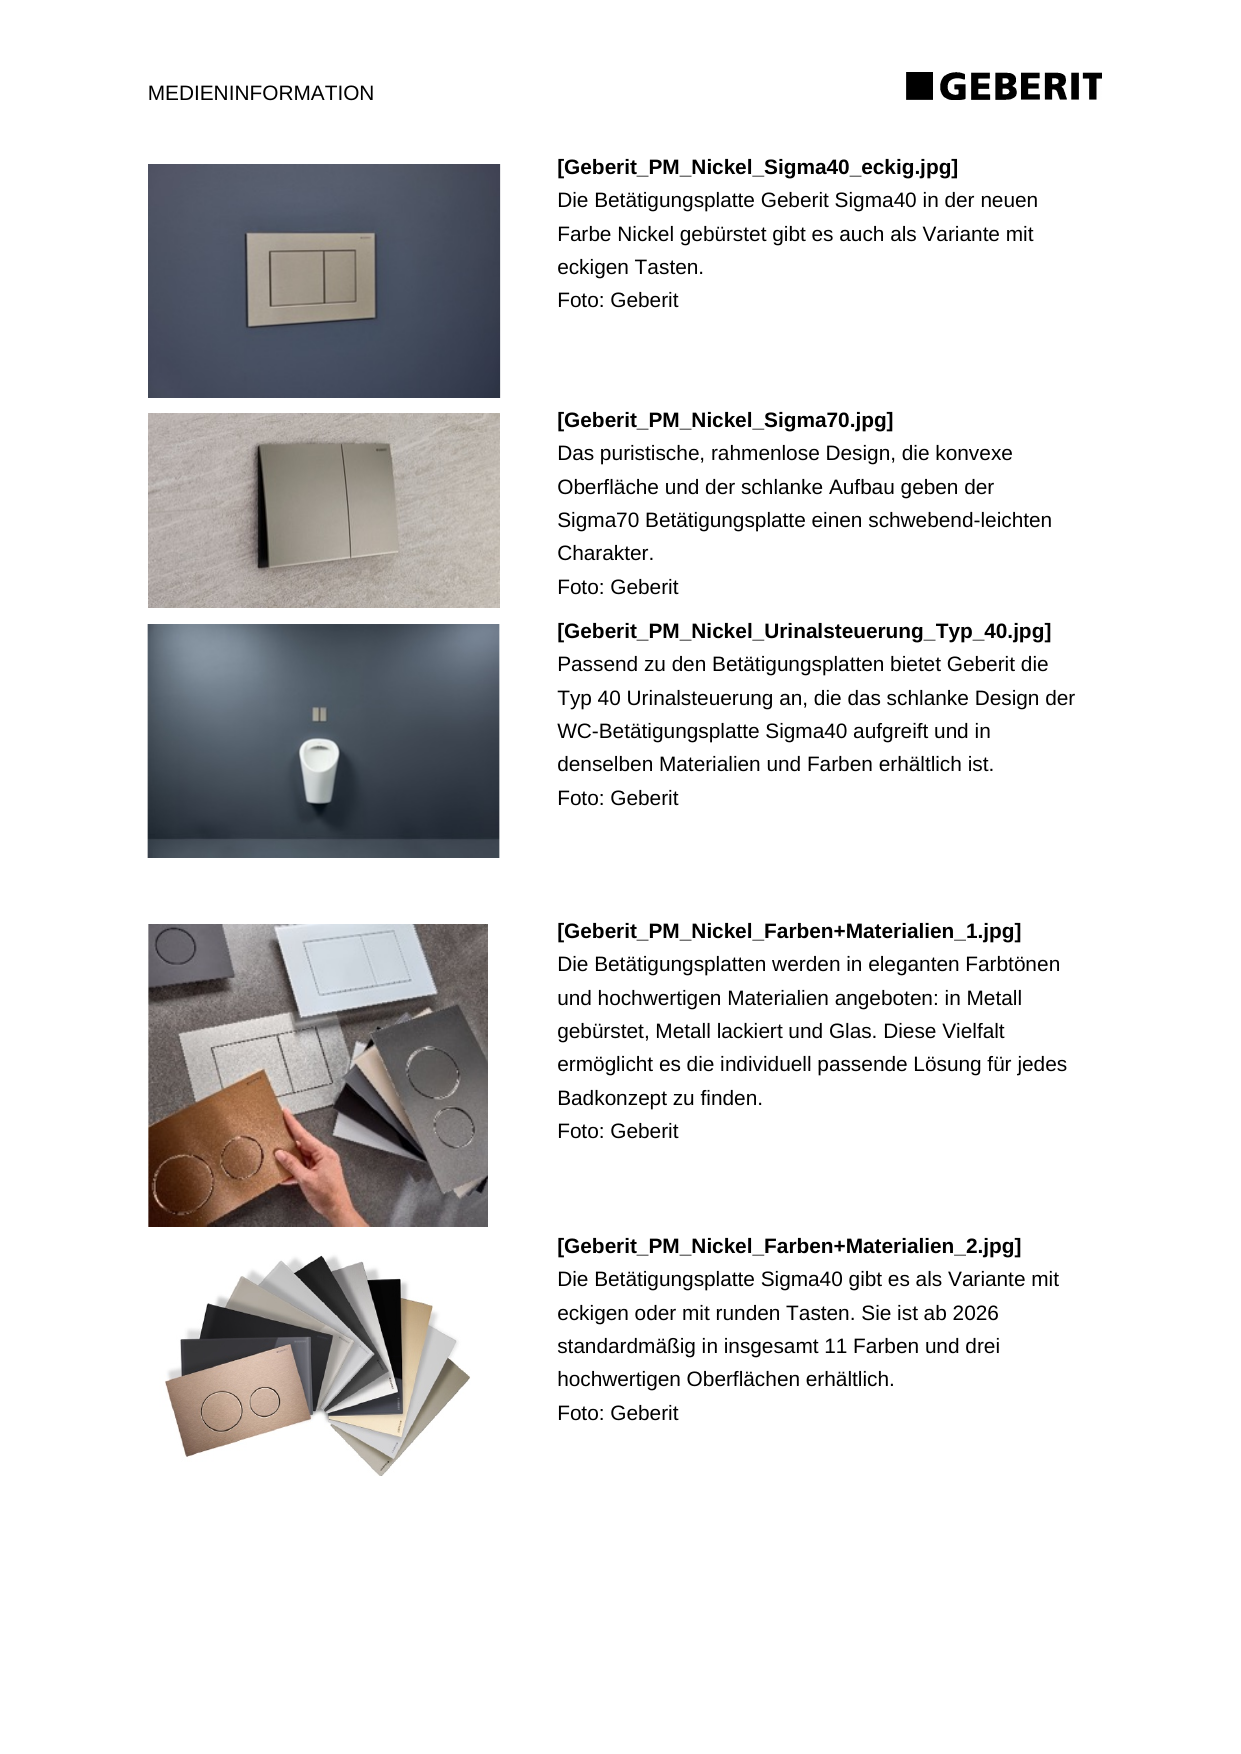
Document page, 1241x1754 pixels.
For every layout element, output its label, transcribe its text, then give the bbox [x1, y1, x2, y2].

table_cell [Geberit_PM_Nickel_Sigma40_eckig.jpg] Die Betätigungsplatte Geberit Sigma40 in der neuen Farbe Nickel gebürstet gibt es auch als Variante mit eckigen Tasten. Foto: Geberit [546, 148, 1092, 401]
table_cell [148, 148, 546, 401]
picture [148, 924, 488, 1227]
picture [148, 1242, 472, 1476]
table_cell [Geberit_PM_Nickel_Farben+Materialien_2.jpg] Die Betätigungsplatte Sigma40 gibt es als Variante mit eckigen oder mit runden Tasten. Sie ist ab 2026 standardmäßig in insgesamt 11 Farben und drei hochwertigen Oberflächen erhältlich. Foto: Geberit [546, 1227, 1092, 1527]
picture [148, 164, 501, 398]
table_cell [148, 401, 546, 612]
picture [148, 413, 500, 608]
table_cell [Geberit_PM_Nickel_Farben+Materialien_1.jpg] Die Betätigungsplatten werden in eleganten Farbtönen und hochwertigen Materialien angeboten: in Metall gebürstet, Metall lackiert und Glas. Diese Vielfalt ermöglicht es die individuell passende Lösung für jedes Badkonzept zu finden. Foto: Geberit [546, 912, 1092, 1227]
table_cell [148, 912, 546, 1227]
picture [147, 624, 500, 858]
table_cell [Geberit_PM_Nickel_Sigma70.jpg] Das puristische, rahmenlose Design, die konvexe Oberfläche und der schlanke Aufbau geben der Sigma70 Betätigungsplatte einen schwebend-leichten Charakter. Foto: Geberit [546, 401, 1092, 612]
picture [906, 72, 1102, 100]
table_cell [148, 1227, 546, 1527]
table_cell [148, 612, 546, 912]
table_cell [Geberit_PM_Nickel_Urinalsteuerung_Typ_40.jpg] Passend zu den Betätigungsplatten bietet Geberit die Typ 40 Urinalsteuerung an, die das schlanke Design der WC-Betätigungsplatte Sigma40 aufgreift und in denselben Materialien und Farben erhältlich ist. Foto: Geberit [546, 612, 1092, 912]
